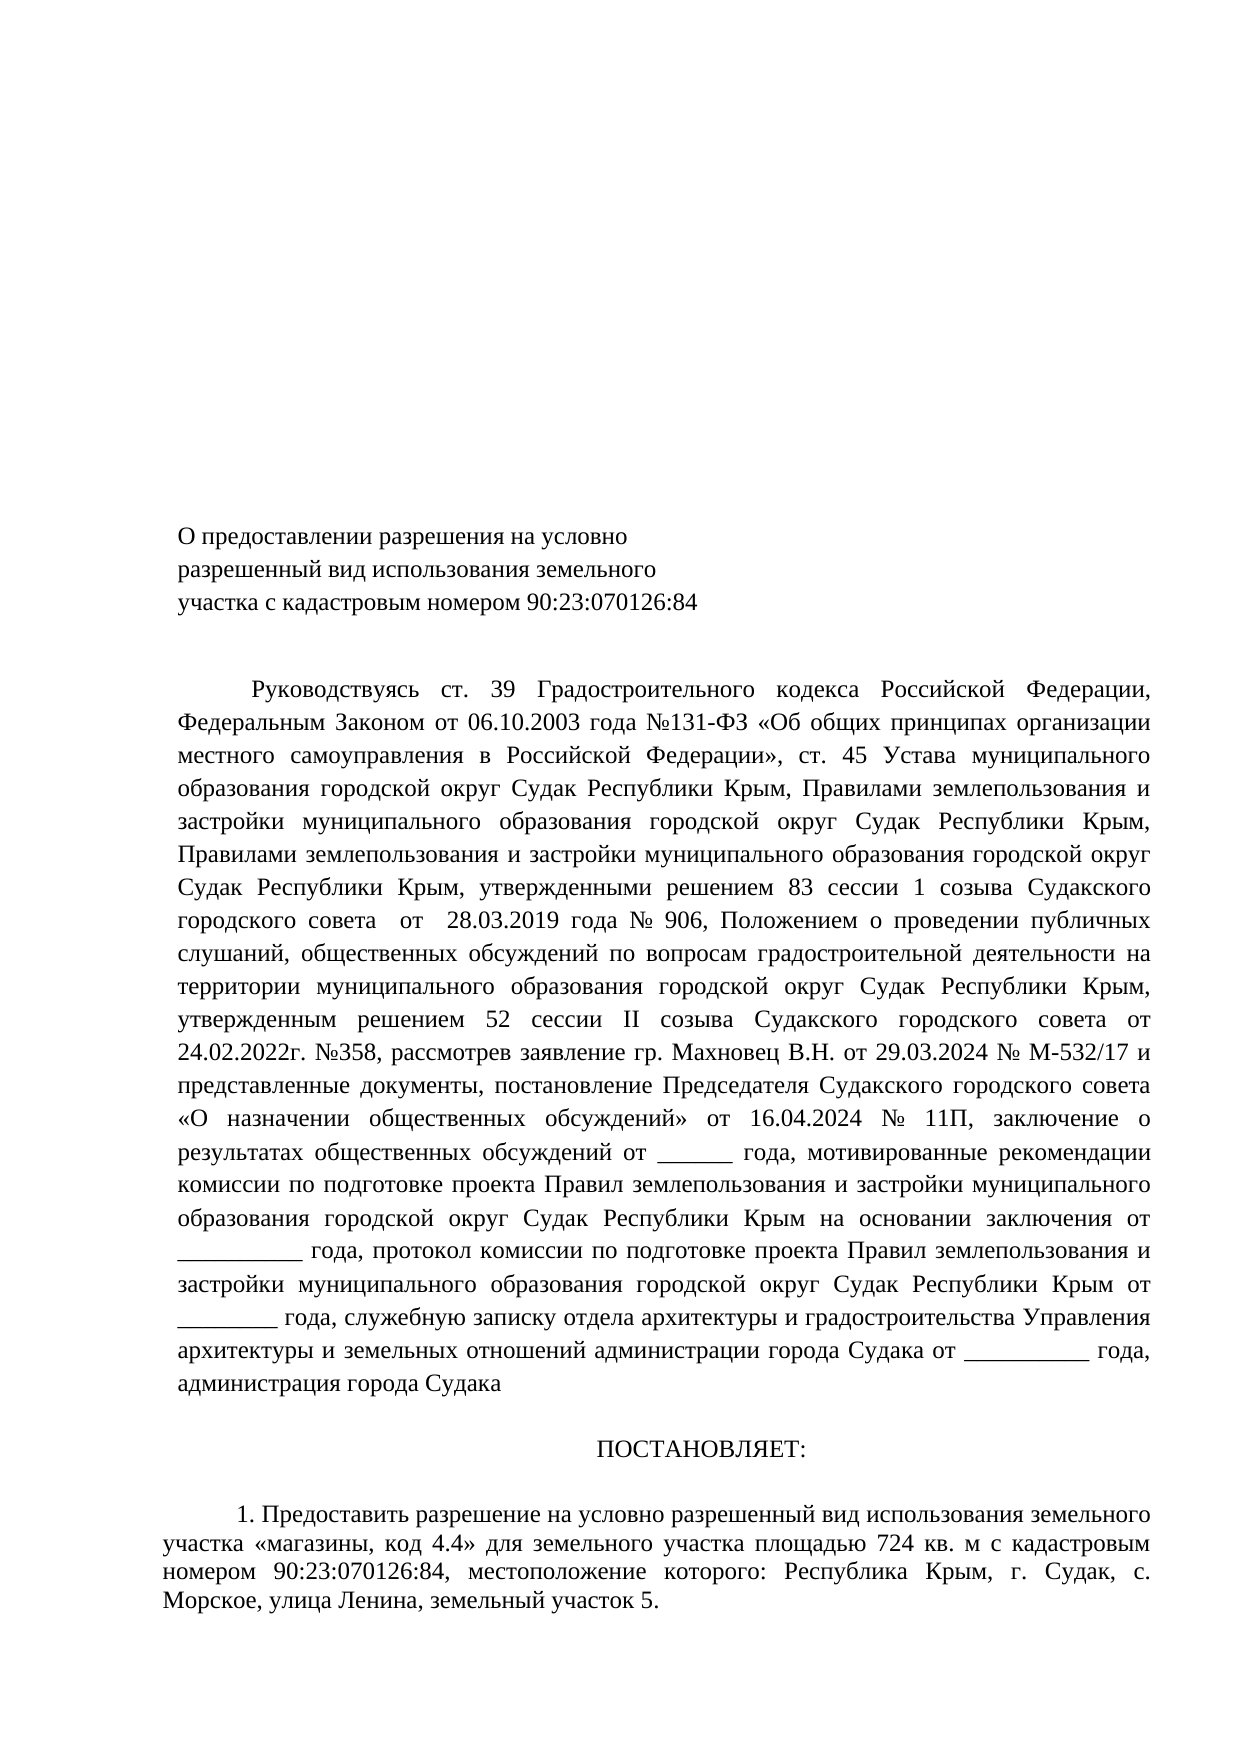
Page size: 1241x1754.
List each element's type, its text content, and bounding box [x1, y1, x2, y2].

text Руководствуясь ст. 39 Градостроительного кодекса Российской Федерации, Федеральным Законом от 06.10.2003 года №131-ФЗ «Об общих принципах организации местного самоуправления в Российской Федерации», ст. 45 Устава муниципального образования городской округ Судак Республики Крым, Правилами землепользования и застройки муниципального образования городской округ Судак Республики Крым, Правилами землепользования и застройки муниципального образования городской округ Судак Республики Крым, утвержденными решением 83 сессии 1 созыва Судакского городского совета от 28.03.2019 года № 906, Положением о проведении публичных слушаний, общественных обсуждений по вопросам градостроительной деятельности на территории муниципального образования городской округ Судак Республики Крым, утвержденным решением 52 сессии II созыва Судакского городского совета от 24.02.2022г. №358, рассмотрев заявление гр. Махновец В.Н. от 29.03.2024 № М-532/17 и представленные документы, постановление Председателя Судакского городского совета «О назначении общественных обсуждений» от 16.04.2024 № 11П, заключение о результатах общественных обсуждений от ______ года, мотивированные рекомендации комиссии по подготовке проекта Правил землепользования и застройки муниципального образования городской округ Судак Республики Крым на основании заключения от __________ года, протокол комиссии по подготовке проекта Правил землепользования и застройки муниципального образования городской округ Судак Республики Крым от ________ года, служебную записку отдела архитектуры и градостроительства Управления архитектуры и земельных отношений администрации города Судака от __________ года, администрация города Судака [177, 674, 1152, 1396]
list 1. Предоставить разрешение на условно разрешенный вид использования земельного участка «магазины, код 4.4» для земельного участка площадью 724 кв. м с кадастровым номером 90:23:070126:84, местоположение которого: Республика Крым, г. Судак, с. Морское, улица Ленина, земельный участок 5. [162, 1499, 1152, 1614]
text разрешенный вид использования земельного [177, 554, 1152, 583]
text О предоставлении разрешения на условно [177, 521, 1152, 550]
text участка с кадастровым номером 90:23:070126:84 [177, 587, 1152, 616]
text ПОСТАНОВЛЯЕТ: [177, 1434, 1152, 1462]
